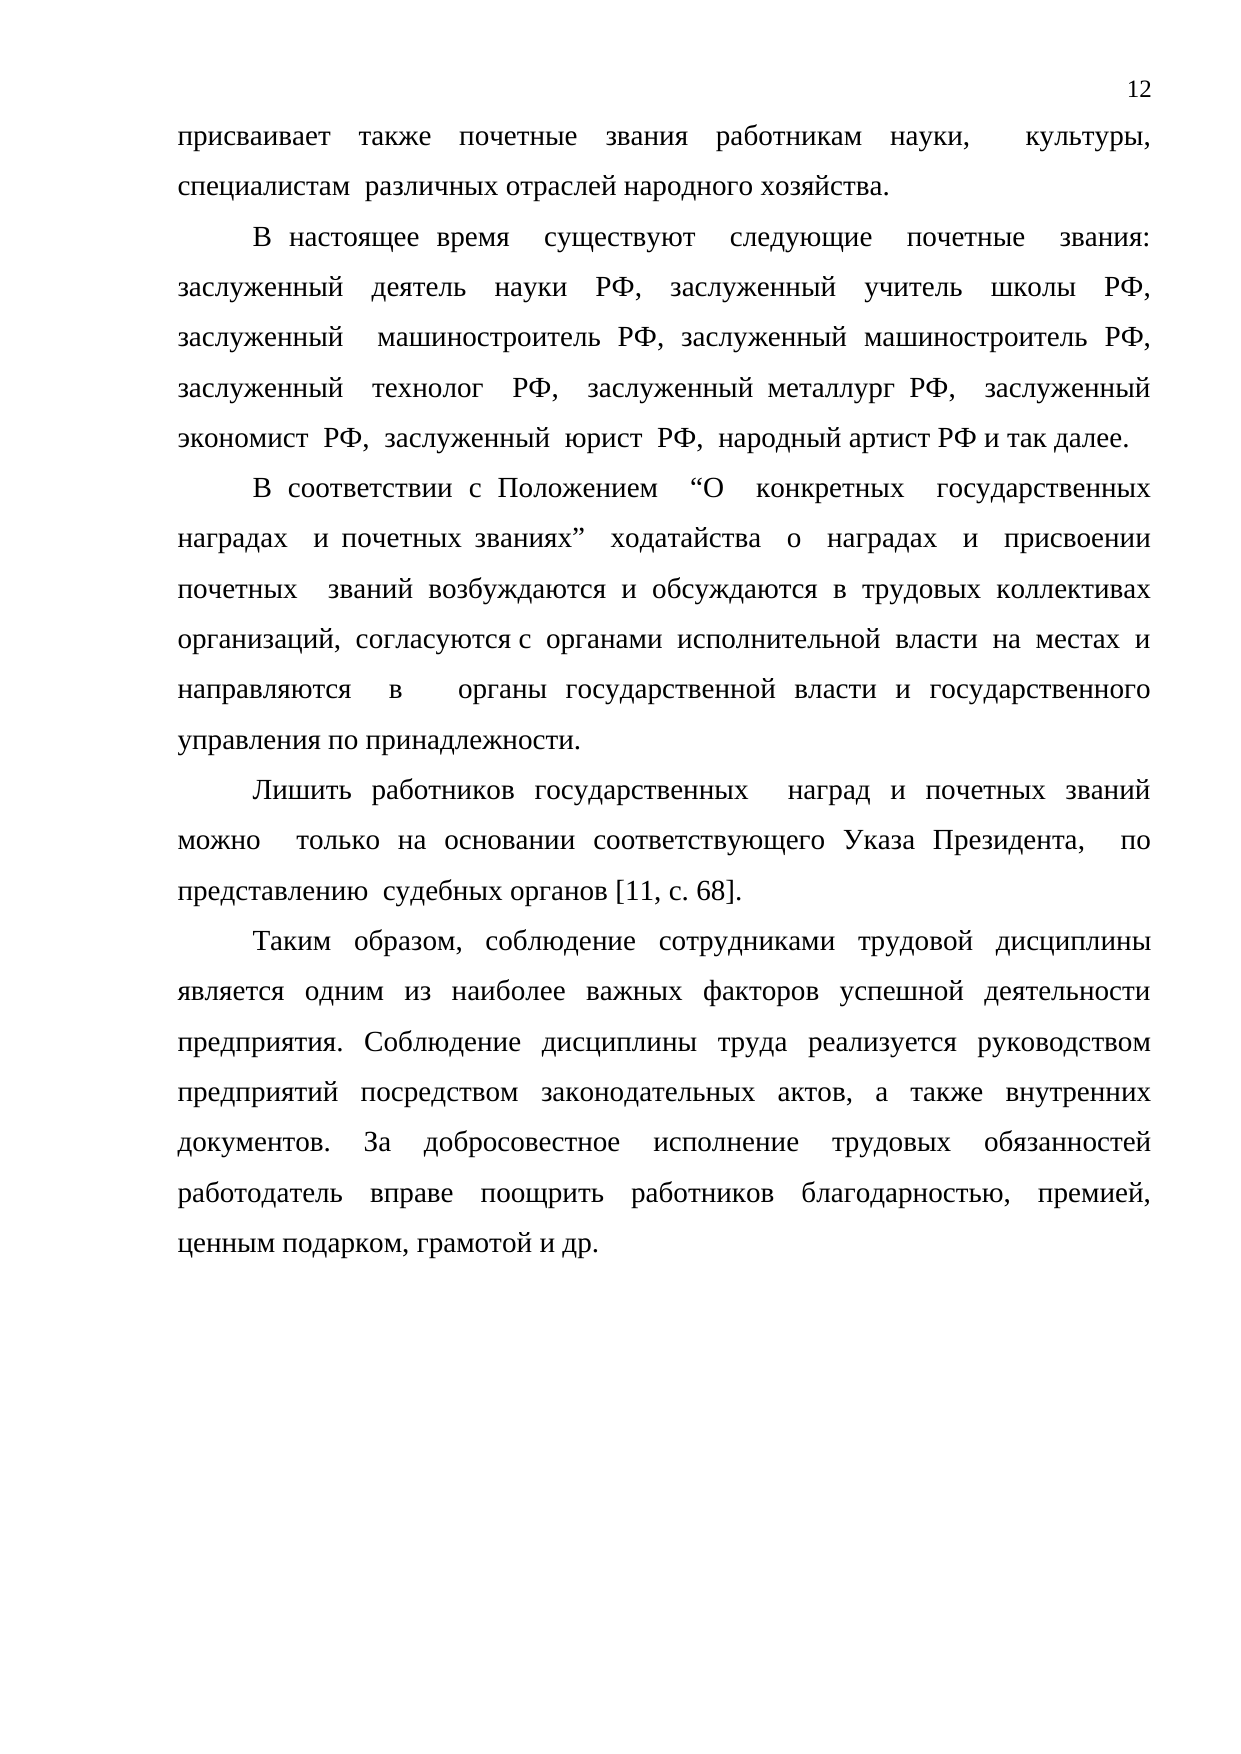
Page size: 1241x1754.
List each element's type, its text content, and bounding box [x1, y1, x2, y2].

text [177, 118, 1152, 202]
text В соответствии с Положением “О конкретных государственных наградах и почетных званиях” ходатайства о наградах и присвоении почетных званий возбуждаются и обсуждаются в трудовых коллективах организаций, согласуются с органами исполнительной власти на местах и направляются в органы государственной власти и государственного управления по принадлежности. [177, 470, 1152, 755]
text В настоящее время существуют следующие почетные звания: заслуженный деятель науки РФ, заслуженный учитель школы РФ, заслуженный машиностроитель РФ, заслуженный машиностроитель РФ, заслуженный технолог РФ, заслуженный металлург РФ, заслуженный экономист РФ, заслуженный юрист РФ, народный артист РФ и так далее. [177, 219, 1152, 453]
text Лишить работников государственных наград и почетных званий можно только на основании соответствующего Указа Президента, по представлению судебных органов [11, с. 68]. [177, 772, 1152, 906]
text Таким образом, соблюдение сотрудниками трудовой дисциплины является одним из наиболее важных факторов успешной деятельности предприятия. Соблюдение дисциплины труда реализуется руководством предприятий посредством законодательных актов, а также внутренних документов. За добросовестное исполнение трудовых обязанностей работодатель вправе поощрить работников благодарностью, премией, ценным подарком, грамотой и др. [177, 923, 1152, 1258]
